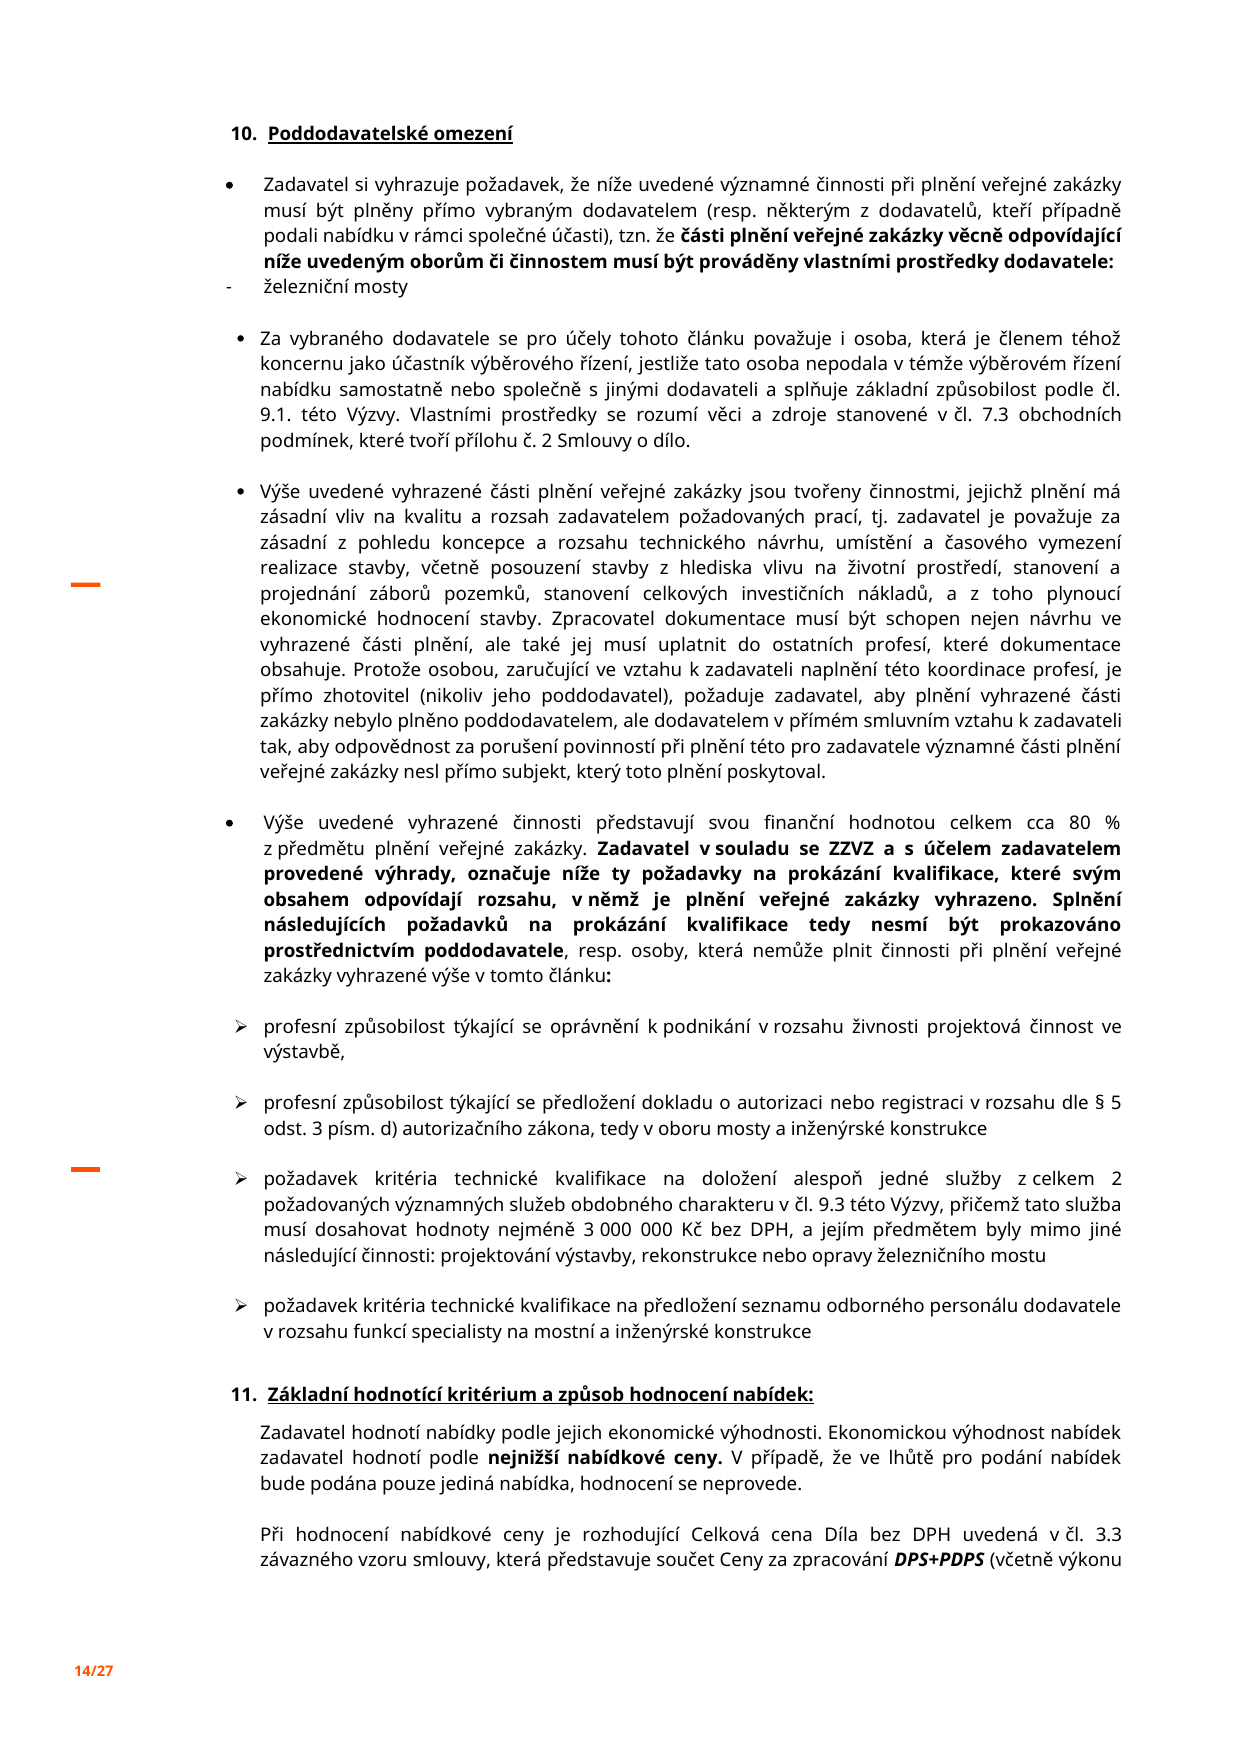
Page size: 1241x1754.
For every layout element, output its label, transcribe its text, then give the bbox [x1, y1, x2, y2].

list požadavek kritéria technické kvalifikace na předložení seznamu odborného personálu dodavatele v rozsahu funkcí specialisty na mostní a inženýrské konstrukce [234, 1292, 1122, 1343]
text Zadavatel hodnotí nabídky podle jejich ekonomické výhodnosti. Ekonomickou výhodnost nabídek zadavatel hodnotí podle nejnižší nabídkové ceny. V případě, že ve lhůtě pro podání nabídek bude podána pouze jediná nabídka, hodnocení se neprovede. [260, 1419, 1122, 1496]
list Za vybraného dodavatele se pro účely tohoto článku považuje i osoba, která je členem téhož koncernu jako účastník výběrového řízení, jestliže tato osoba nepodala v témže výběrovém řízení nabídku samostatně nebo společně s jinými dodavateli a splňuje základní způsobilost podle čl. 9.1. této Výzvy. Vlastními prostředky se rozumí věci a zdroje stanovené v čl. 7.3 obchodních podmínek, které tvoří přílohu č. 2 Smlouvy o dílo. [237, 325, 1122, 452]
list železniční mosty [226, 274, 1122, 299]
list Základní hodnotící kritérium a způsob hodnocení nabídek: [230, 1381, 1122, 1407]
list profesní způsobilost týkající se předložení dokladu o autorizaci nebo registraci v rozsahu dle § 5 odst. 3 písm. d) autorizačního zákona, tedy v oboru mosty a inženýrské konstrukce [234, 1089, 1122, 1140]
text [260, 1521, 1122, 1572]
list Výše uvedené vyhrazené činnosti představují svou finanční hodnotou celkem cca 80 % z předmětu plnění veřejné zakázky. Zadavatel v souladu se ZZVZ a s účelem zadavatelem provedené výhrady, označuje níže ty požadavky na prokázání kvalifikace, které svým obsahem odpovídají rozsahu, v němž je plnění veřejné zakázky vyhrazeno. Splnění následujících požadavků na prokázání kvalifikace tedy nesmí být prokazováno prostřednictvím poddodavatele, resp. osoby, která nemůže plnit činnosti při plnění veřejné zakázky vyhrazené výše v tomto článku: [226, 810, 1122, 988]
list Zadavatel si vyhrazuje požadavek, že níže uvedené významné činnosti při plnění veřejné zakázky musí být plněny přímo vybraným dodavatelem (resp. některým z dodavatelů, kteří případně podali nabídku v rámci společné účasti), tzn. že části plnění veřejné zakázky věcně odpovídající níže uvedeným oborům či činnostem musí být prováděny vlastními prostředky dodavatele: [226, 172, 1122, 274]
list profesní způsobilost týkající se oprávnění k podnikání v rozsahu živnosti projektová činnost ve výstavbě, [234, 1013, 1122, 1064]
list Výše uvedené vyhrazené části plnění veřejné zakázky jsou tvořeny činnostmi, jejichž plnění má zásadní vliv na kvalitu a rozsah zadavatelem požadovaných prací, tj. zadavatel je považuje za zásadní z pohledu koncepce a rozsahu technického návrhu, umístění a časového vymezení realizace stavby, včetně posouzení stavby z hlediska vlivu na životní prostředí, stanovení a projednání záborů pozemků, stanovení celkových investičních nákladů, a z toho plynoucí ekonomické hodnocení stavby. Zpracovatel dokumentace musí být schopen nejen návrhu ve vyhrazené části plnění, ale také jej musí uplatnit do ostatních profesí, které dokumentace obsahuje. Protože osobou, zaručující ve vztahu k zadavateli naplnění této koordinace profesí, je přímo zhotovitel (nikoliv jeho poddodavatel), požaduje zadavatel, aby plnění vyhrazené části zakázky nebylo plněno poddodavatelem, ale dodavatelem v přímém smluvním vztahu k zadavateli tak, aby odpovědnost za porušení povinností při plnění této pro zadavatele významné části plnění veřejné zakázky nesl přímo subjekt, který toto plnění poskytoval. [237, 478, 1122, 784]
list požadavek kritéria technické kvalifikace na doložení alespoň jedné služby z celkem 2 požadovaných významných služeb obdobného charakteru v čl. 9.3 této Výzvy, přičemž tato služba musí dosahovat hodnoty nejméně 3 000 000 Kč bez DPH, a jejím předmětem byly mimo jiné následující činnosti: projektování výstavby, rekonstrukce nebo opravy železničního mostu [234, 1165, 1122, 1267]
list Poddodavatelské omezení [230, 121, 1122, 146]
